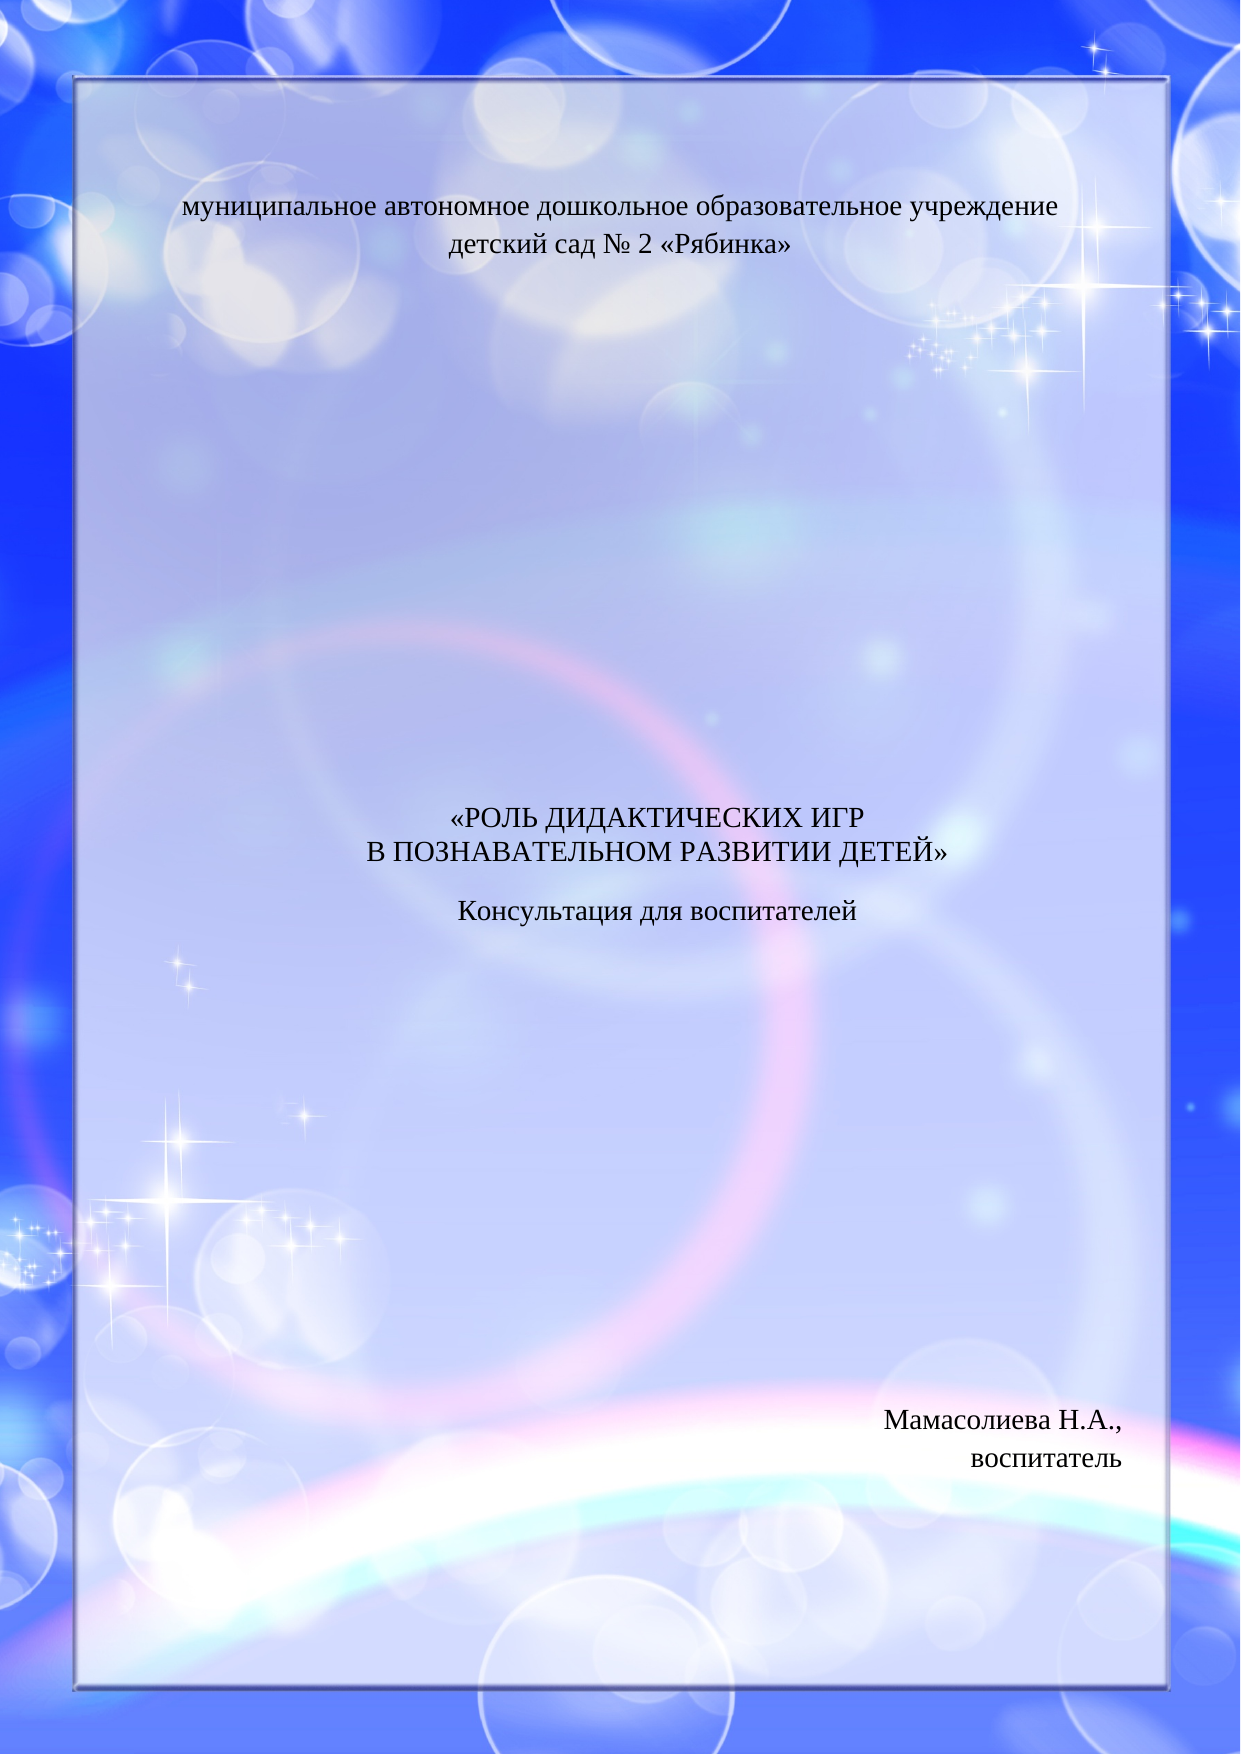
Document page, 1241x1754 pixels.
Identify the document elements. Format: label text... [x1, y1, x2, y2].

text В ПОЗНАВАТЕЛЬНОМ РАЗВИТИИ ДЕТЕЙ» [118, 834, 1122, 867]
text муниципальное автономное дошкольное образовательное учреждение [118, 188, 1122, 221]
picture [0, 0, 1241, 1754]
text Консультация для воспитателей [118, 893, 1122, 927]
text детский сад № 2 «Рябинка» [118, 226, 1122, 260]
text Мамасолиева Н.А., [118, 1402, 1122, 1436]
text воспитатель [118, 1441, 1122, 1474]
text «РОЛЬ ДИДАКТИЧЕСКИХ ИГР [118, 800, 1122, 834]
